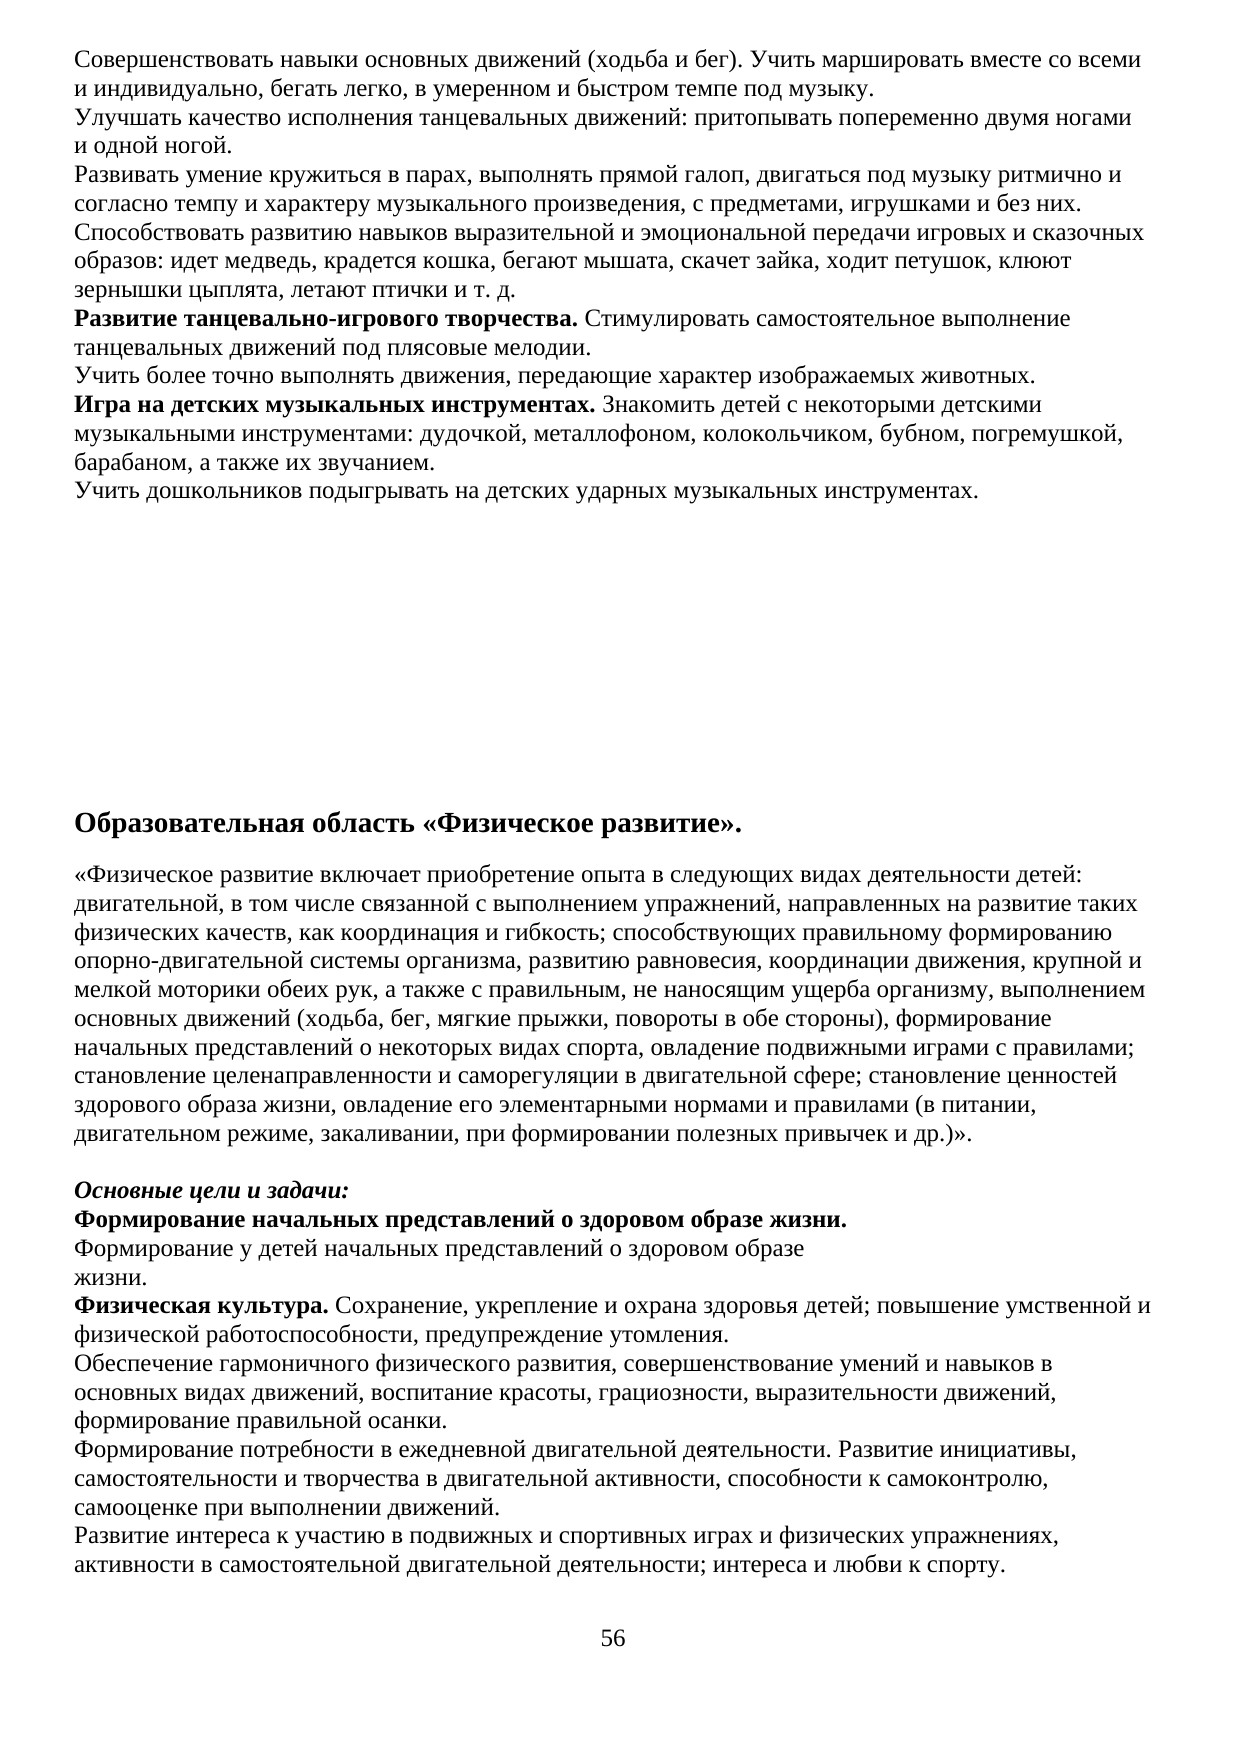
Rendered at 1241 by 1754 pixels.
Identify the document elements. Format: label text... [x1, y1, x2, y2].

text Способствовать развитию навыков выразительной и эмоциональной передачи игровых и сказочных образов: идет медведь, крадется кошка, бегают мышата, скачет зайка, ходит петушок, клюют зернышки цыплята, летают птички и т. д. [74, 217, 1152, 303]
text Учить дошкольников подыгрывать на детских ударных музыкальных инструментах. [74, 476, 1152, 504]
text Развитие танцевально-игрового творчества. Стимулировать самостоятельное выполнение танцевальных движений под плясовые мелодии. [74, 303, 1152, 361]
text Улучшать качество исполнения танцевальных движений: притопывать попеременно двумя ногами и одной ногой. [74, 102, 1152, 159]
text «Физическое развитие включает приобретение опыта в следующих видах деятельности детей: двигательной, в том числе связанной с выполнением упражнений, направленных на развитие таких физических качеств, как координация и гибкость; способствующих правильному формированию опорно-двигательной системы организма, развитию равновесия, координации движения, крупной и мелкой моторики обеих рук, а также с правильным, не наносящим ущерба организму, выполнением основных движений (ходьба, бег, мягкие прыжки, повороты в обе стороны), формирование начальных представлений о некоторых видах спорта, овладение подвижными играми с правилами; становление целенаправленности и саморегуляции в двигательной сфере; становление ценностей здорового образа жизни, овладение его элементарными нормами и правилами (в питании, двигательном режиме, закаливании, при формировании полезных привычек и др.)». [74, 859, 1152, 1147]
text Формирование у детей начальных представлений о здоровом образе [74, 1233, 1152, 1262]
text жизни. [74, 1262, 1152, 1291]
text Совершенствовать навыки основных движений (ходьба и бег). Учить маршировать вместе со всеми и индивидуально, бегать легко, в умеренном и быстром темпе под музыку. [74, 44, 1152, 102]
text Развивать умение кружиться в парах, выполнять прямой галоп, двигаться под музыку ритмично и согласно темпу и характеру музыкального произведения, с предметами, игрушками и без них. [74, 159, 1152, 217]
text Обеспечение гармоничного физического развития, совершенствование умений и навыков в основных видах движений, воспитание красоты, грациозности, выразительности движений, формирование правильной осанки. [74, 1348, 1152, 1434]
text Развитие интереса к участию в подвижных и спортивных играх и физических упражнениях, активности в самостоятельной двигательной деятельности; интереса и любви к спорту. [74, 1521, 1152, 1578]
text Игра на детских музыкальных инструментах. Знакомить детей с некоторыми детскими музыкальными инструментами: дудочкой, металлофоном, колокольчиком, бубном, погремушкой, барабаном, а также их звучанием. [74, 389, 1152, 476]
text Основные цели и задачи: [74, 1176, 1152, 1204]
text Формирование потребности в ежедневной двигательной деятельности. Развитие инициативы, самостоятельности и творчества в двигательной активности, способности к самоконтролю, самооценке при выполнении движений. [74, 1434, 1152, 1521]
text Формирование начальных представлений о здоровом образе жизни. [74, 1204, 1152, 1233]
text Физическая культура. Сохранение, укрепление и охрана здоровья детей; повышение умственной и физической работоспособности, предупреждение утомления. [74, 1291, 1152, 1348]
text Учить более точно выполнять движения, передающие характер изображаемых животных. [74, 361, 1152, 389]
text Образовательная область «Физическое развитие». [74, 805, 1152, 838]
